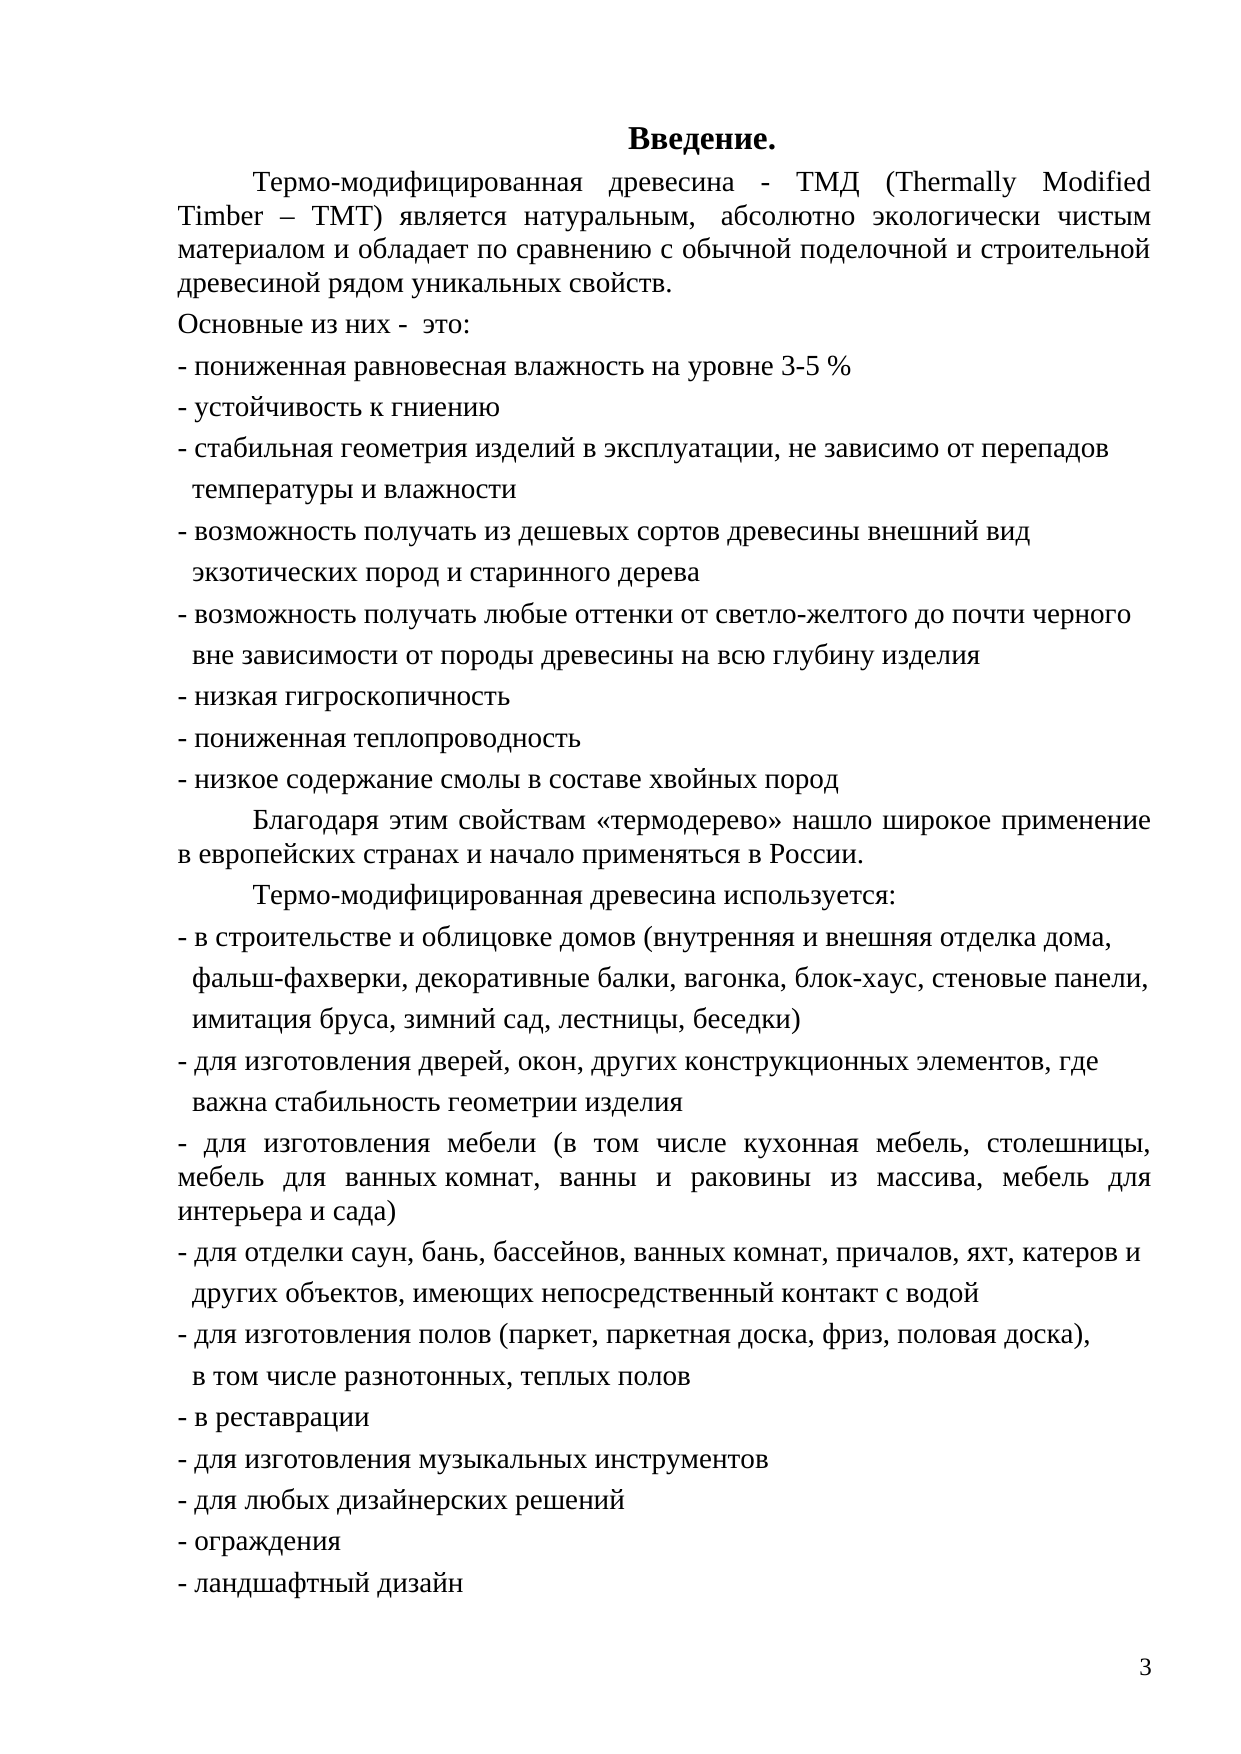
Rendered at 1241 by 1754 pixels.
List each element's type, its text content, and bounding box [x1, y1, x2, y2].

text - в строительстве и облицовке домов (внутренняя и внешняя отделка дома, [177, 919, 1152, 952]
text других объектов, имеющих непосредственный контакт с водой [177, 1275, 1152, 1309]
text - для любых дизайнерских решений [177, 1482, 1152, 1516]
text - стабильная геометрия изделий в эксплуатации, не зависимо от перепадов [177, 430, 1152, 464]
text - для отделки саун, бань, бассейнов, ванных комнат, причалов, яхт, катеров и [177, 1234, 1152, 1267]
text температуры и влажности [177, 472, 1152, 505]
text - возможность получать любые оттенки от светло-желтого до почти черного [177, 596, 1152, 629]
text фальш-фахверки, декоративные балки, вагонка, блок-хаус, стеновые панели, [177, 960, 1152, 994]
text вне зависимости от породы древесины на всю глубину изделия [177, 637, 1152, 671]
text экзотических пород и старинного дерева [177, 554, 1152, 588]
text - низкая гигроскопичность [177, 678, 1152, 712]
text - ограждения [177, 1523, 1152, 1557]
text - для изготовления мебели (в том числе кухонная мебель, столешницы, мебель для ванных комнат, ванны и раковины из массива, мебель для интерьера и сада) [177, 1126, 1152, 1226]
text Введение. [177, 118, 1152, 156]
text - ландшафтный дизайн [177, 1565, 1152, 1598]
text - низкое содержание смолы в составе хвойных пород [177, 761, 1152, 795]
text в том числе разнотонных, теплых полов [177, 1358, 1152, 1392]
text важна стабильность геометрии изделия [177, 1084, 1152, 1118]
text Термо-модифицированная древесина - ТМД (Thermally Modified Timber – TMT) является натуральным, абсолютно экологически чистым материалом и обладает по сравнению с обычной поделочной и строительной древесиной рядом уникальных свойств. [177, 164, 1152, 298]
text Основные из них - это: [177, 306, 1152, 340]
text имитация бруса, зимний сад, лестницы, беседки) [177, 1001, 1152, 1035]
text - для изготовления полов (паркет, паркетная доска, фриз, половая доска), [177, 1317, 1152, 1350]
text - пониженная теплопроводность [177, 720, 1152, 753]
text - для изготовления дверей, окон, других конструкционных элементов, где [177, 1043, 1152, 1076]
text - в реставрации [177, 1399, 1152, 1433]
text Термо-модифицированная древесина используется: [177, 877, 1152, 911]
text - устойчивость к гниению [177, 389, 1152, 422]
text Благодаря этим свойствам «термодерево» нашло широкое применение в европейских странах и начало применяться в России. [177, 802, 1152, 869]
text - возможность получать из дешевых сортов древесины внешний вид [177, 513, 1152, 547]
text - для изготовления музыкальных инструментов [177, 1441, 1152, 1474]
text - пониженная равновесная влажность на уровне 3-5 % [177, 348, 1152, 381]
